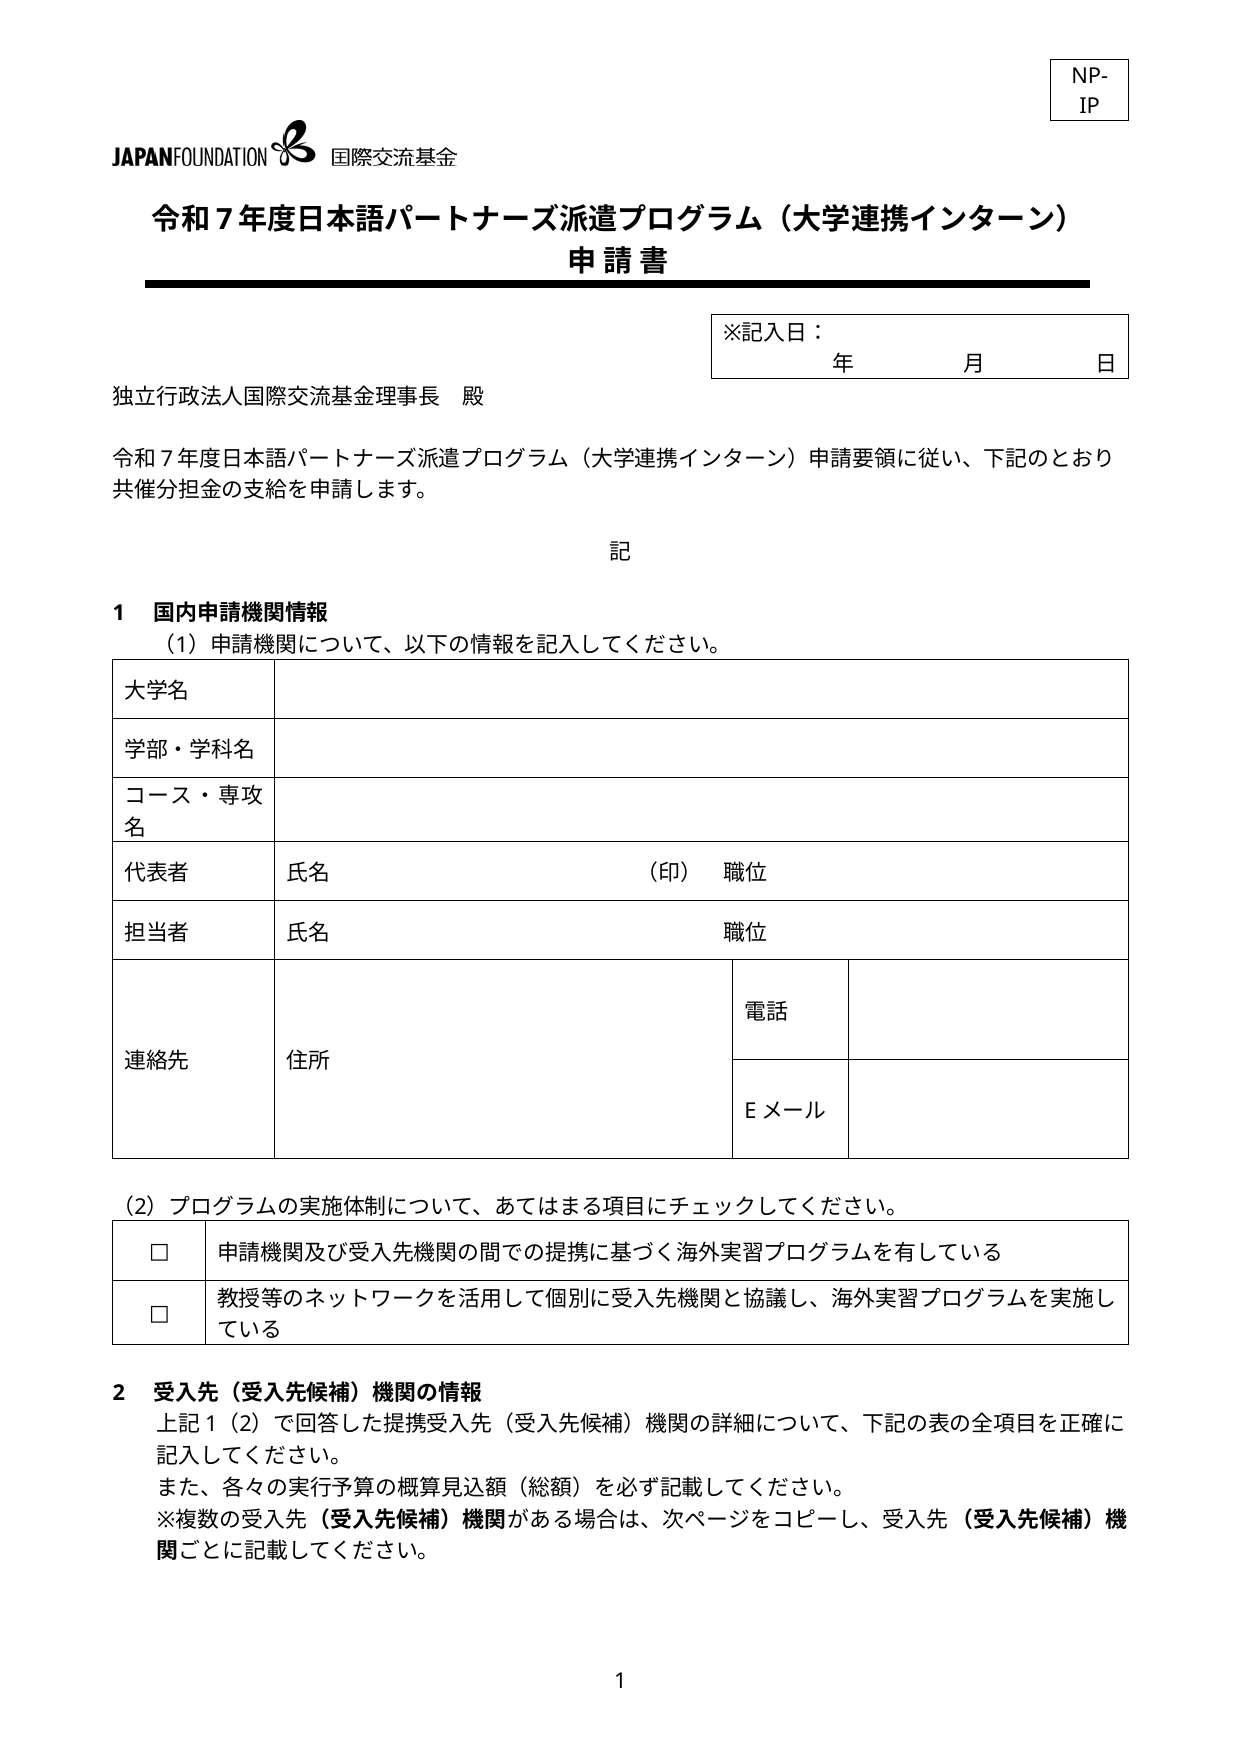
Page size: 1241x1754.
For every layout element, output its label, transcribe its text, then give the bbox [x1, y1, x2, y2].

table_cell 学部・学科名 [113, 719, 274, 777]
text （2）プログラムの実施体制について、あてはまる項目にチェックしてください。 [112, 1189, 1128, 1220]
text 令和7年度日本語パートナーズ派遣プログラム（大学連携インターン）申請要領に従い、下記のとおり共催分担金の支給を申請します。 [112, 441, 1128, 504]
text 上記1（2）で回答した提携受入先（受入先候補）機関の詳細について、下記の表の全項目を正確に記入してください。 また、各々の実行予算の概算見込額（総額）を必ず記載してください。 ※複数の受入先（受入先候補）機関がある場合は、次ページをコピーし、受入先（受入先候補）機関ごとに記載してください。 [157, 1406, 1128, 1565]
table_cell 氏名 （印） 職位 [275, 842, 1128, 900]
table_cell コース・専攻名 [113, 778, 274, 841]
table_header ※記入日： 年 月 日 [712, 315, 1128, 378]
table_header □ [113, 1221, 205, 1279]
table_cell 連絡先 [113, 960, 274, 1158]
list 受入先（受入先候補）機関の情報 [112, 1375, 1128, 1406]
table_cell 代表者 [113, 842, 274, 900]
table_cell [849, 960, 1128, 1059]
table_cell Eメール [733, 1060, 848, 1158]
table_header [275, 660, 1128, 718]
table_cell [849, 1060, 1128, 1158]
table_cell 氏名 職位 [275, 901, 1128, 959]
text 独立行政法人国際交流基金理事長 殿 [112, 379, 1128, 411]
table_cell □ [113, 1281, 205, 1344]
table_cell 教授等のネットワークを活用して個別に受入先機関と協議し、海外実習プログラムを実施している [206, 1281, 1128, 1344]
picture [112, 120, 457, 166]
list 国内申請機関情報 （1）申請機関について、以下の情報を記入してください。 [112, 595, 1128, 659]
table_cell 住所 [275, 960, 732, 1158]
text 申 請 書 [112, 238, 1123, 280]
table_header 大学名 [113, 660, 274, 718]
table_header 申請機関及び受入先機関の間での提携に基づく海外実習プログラムを有している [206, 1221, 1128, 1279]
table_cell [275, 719, 1128, 777]
table_cell 電話 [733, 960, 848, 1059]
text 令和7年度日本語パートナーズ派遣プログラム（大学連携インターン） [112, 195, 1123, 238]
table_cell 担当者 [113, 901, 274, 959]
text 記 [112, 534, 1128, 565]
table_cell [275, 778, 1128, 841]
